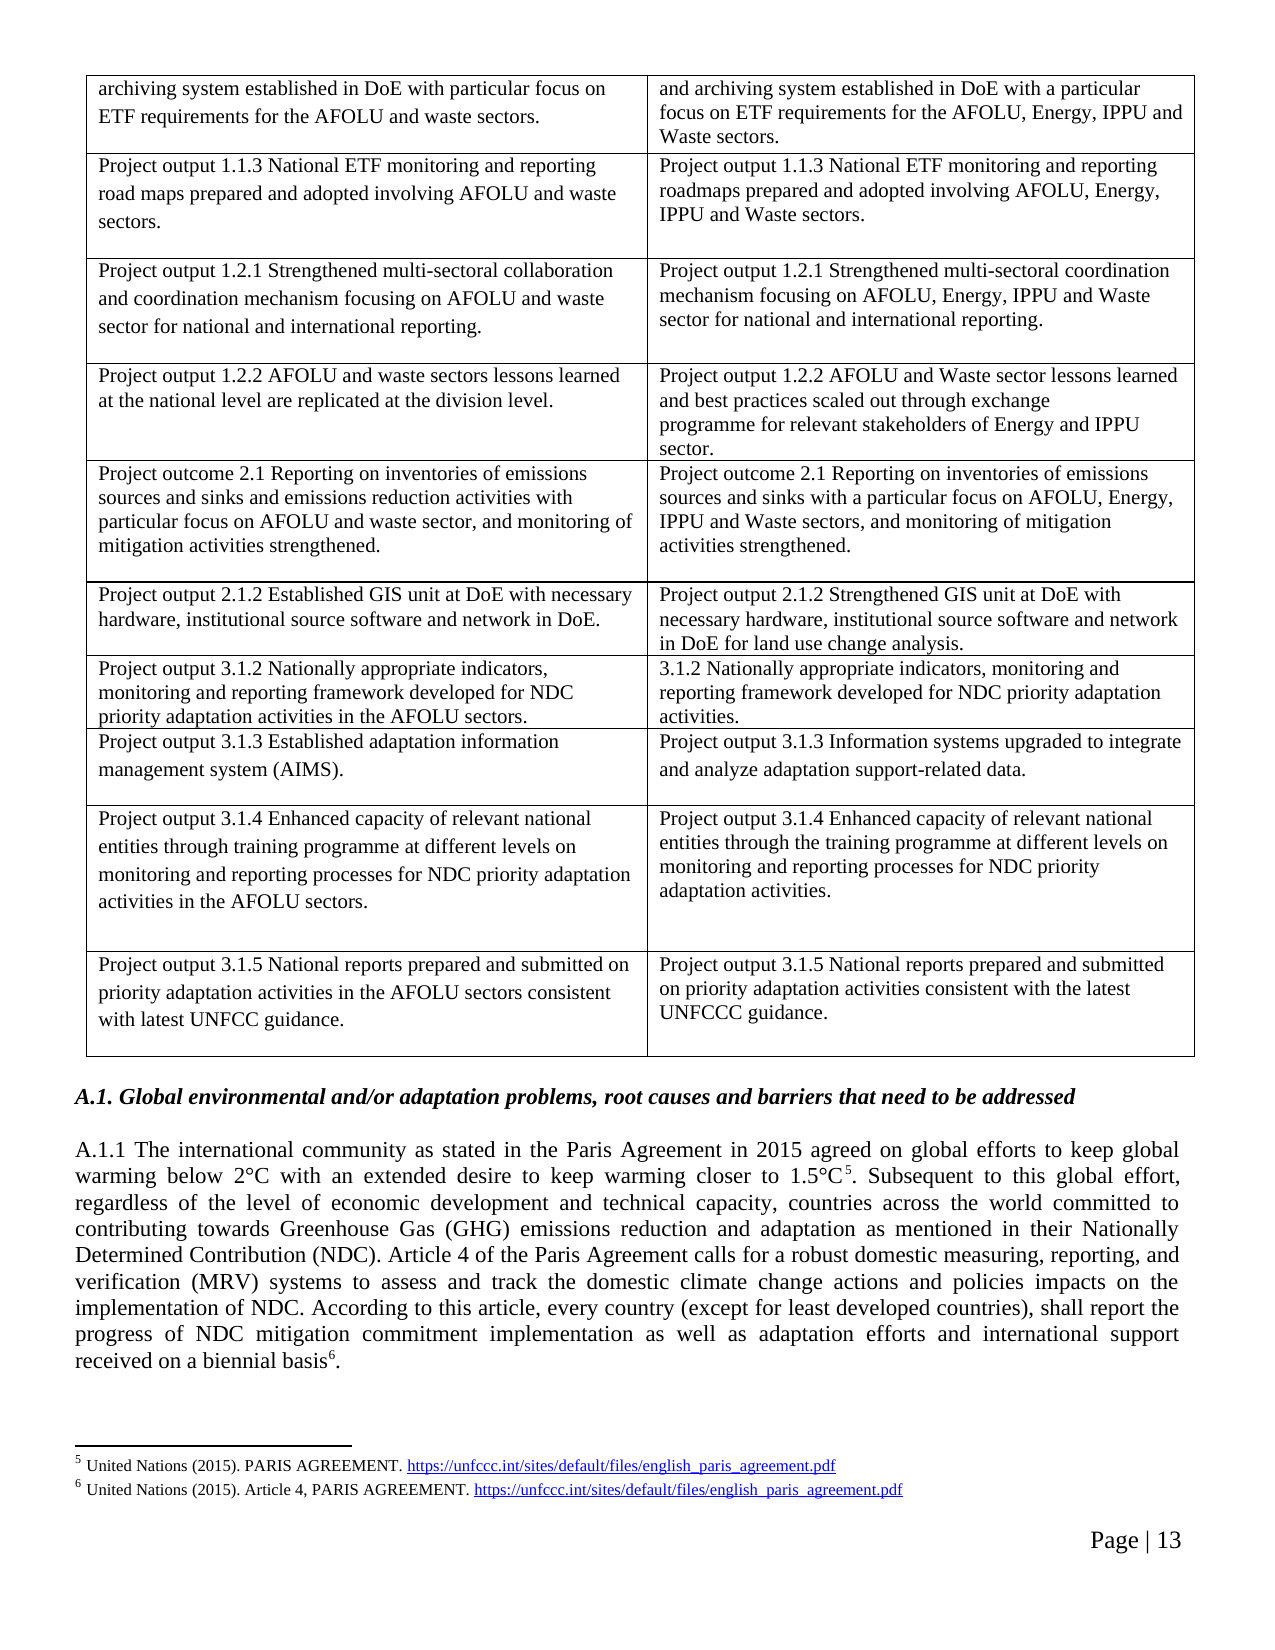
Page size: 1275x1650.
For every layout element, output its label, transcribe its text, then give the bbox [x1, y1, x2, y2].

table_cell Project output 3.1.3 Established adaptation information management system (AIMS). [87, 729, 647, 805]
table_cell Project output 1.1.3 National ETF monitoring and reporting roadmaps prepared and adopted involving AFOLU, Energy, IPPU and Waste sectors. [648, 154, 1194, 257]
table_cell Project output 2.1.2 Established GIS unit at DoE with necessary hardware, institutional source software and network in DoE. [87, 583, 647, 654]
table_cell Project output 3.1.3 Information systems upgraded to integrate and analyze adaptation support-related data. [648, 729, 1194, 805]
table_cell Project output 1.2.1 Strengthened multi-sectoral coordination mechanism focusing on AFOLU, Energy, IPPU and Waste sector for national and international reporting. [648, 259, 1194, 362]
table_cell Project output 1.1.2 Systematic and updated documentation and archiving system established in DoE with particular focus on ETF requirements for the AFOLU and waste sectors. [87, 76, 647, 152]
table_cell Project output 3.1.5 National reports prepared and submitted on priority adaptation activities consistent with the latest UNFCCC guidance. [648, 952, 1194, 1056]
table_cell Project output 1.2.1 Strengthened multi-sectoral collaboration and coordination mechanism focusing on AFOLU and waste sector for national and international reporting. [87, 259, 647, 362]
table_cell Project output 3.1.5 National reports prepared and submitted on priority adaptation activities in the AFOLU sectors consistent with latest UNFCC guidance. [87, 952, 647, 1056]
table_cell Project output 1.1.2. Systematic and updated documentation and archiving system established in DoE with a particular focus on ETF requirements for the AFOLU, Energy, IPPU and Waste sectors. [648, 76, 1194, 152]
text A.1. Global environmental and/or adaptation problems, root causes and barriers that need to be addressed [75, 1083, 1181, 1110]
table_cell Project outcome 2.1 Reporting on inventories of emissions sources and sinks and emissions reduction activities with particular focus on AFOLU and waste sector, and monitoring of mitigation activities strengthened. [87, 461, 647, 581]
table_cell Project output 1.2.2 AFOLU and waste sectors lessons learned at the national level are replicated at the division level. [87, 364, 647, 460]
table_cell Project output 1.2.2 AFOLU and Waste sector lessons learned and best practices scaled out through exchange programme for relevant stakeholders of Energy and IPPU sector. [648, 364, 1194, 460]
table_cell Project output 3.1.4 Enhanced capacity of relevant national entities through training programme at different levels on monitoring and reporting processes for NDC priority adaptation activities in the AFOLU sectors. [87, 806, 647, 951]
table_cell Project output 1.1.3 National ETF monitoring and reporting road maps prepared and adopted involving AFOLU and waste sectors. [87, 154, 647, 257]
text A.1.1 The international community as stated in the Paris Agreement in 2015 agreed on global efforts to keep global warming below 2°C with an extended desire to keep warming closer to 1.5°C. Subsequent to this global effort, regardless of the level of economic development and technical capacity, countries across the world committed to contributing towards Greenhouse Gas (GHG) emissions reduction and adaptation as mentioned in their Nationally Determined Contribution (NDC). Article 4 of the Paris Agreement calls for a robust domestic measuring, reporting, and verification (MRV) systems to assess and track the domestic climate change actions and policies impacts on the implementation of NDC. According to this article, every country (except for least developed countries), shall report the progress of NDC mitigation commitment implementation as well as adaptation efforts and international support received on a biennial basis. [75, 1136, 1181, 1373]
table_cell Project output 3.1.4 Enhanced capacity of relevant national entities through the training programme at different levels on monitoring and reporting processes for NDC priority adaptation activities. [648, 806, 1194, 951]
table_cell 3.1.2 Nationally appropriate indicators, monitoring and reporting framework developed for NDC priority adaptation activities. [648, 656, 1194, 728]
table_cell Project output 3.1.2 Nationally appropriate indicators, monitoring and reporting framework developed for NDC priority adaptation activities in the AFOLU sectors. [87, 656, 647, 728]
table_cell Project outcome 2.1 Reporting on inventories of emissions sources and sinks with a particular focus on AFOLU, Energy, IPPU and Waste sectors, and monitoring of mitigation activities strengthened. [648, 461, 1194, 581]
table_cell Project output 2.1.2 Strengthened GIS unit at DoE with necessary hardware, institutional source software and network in DoE for land use change analysis. [648, 583, 1194, 654]
